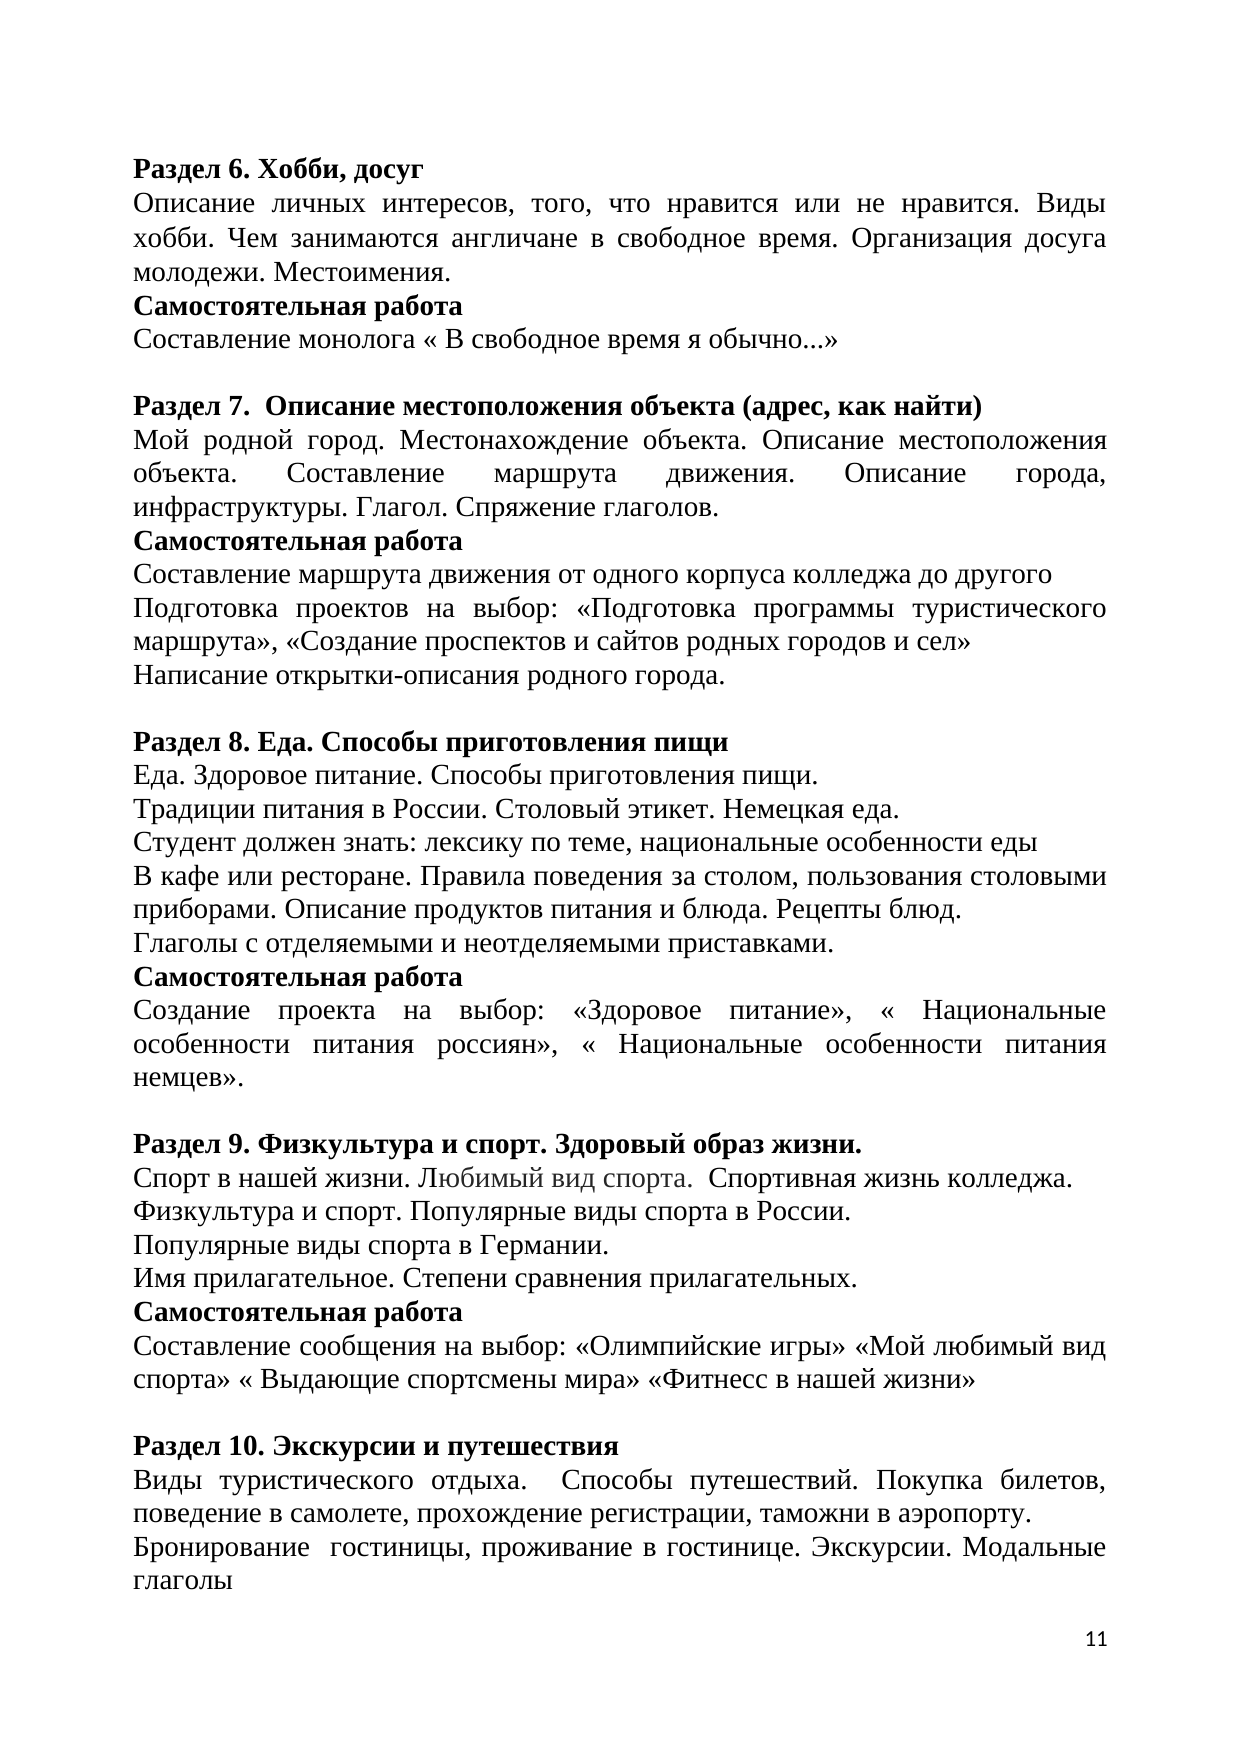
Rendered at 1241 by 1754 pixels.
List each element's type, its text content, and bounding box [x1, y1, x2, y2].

text В кафе или ресторане. Правила поведения за столом, пользования столовыми приборами. Описание продуктов питания и блюда. Рецепты блюд. [133, 858, 1107, 925]
text Имя прилагательное. Степени сравнения прилагательных. [133, 1261, 1107, 1294]
text Глаголы с отделяемыми и неотделяемыми приставками. [133, 925, 1107, 959]
text Мой родной город. Местонахождение объекта. Описание местоположения объекта. Составление маршрута движения. Описание города, инфраструктуры. Глагол. Спряжение глаголов. [133, 422, 1107, 523]
text Виды туристического отдыха. Способы путешествий. Покупка билетов, поведение в самолете, прохождение регистрации, таможни в аэропорту. [133, 1462, 1107, 1529]
text Студент должен знать: лексику по теме, национальные особенности еды [133, 824, 1107, 858]
text Самостоятельная работа [133, 288, 1107, 321]
text Раздел 7. Описание местоположения объекта (адрес, как найти) [133, 388, 1107, 422]
text Традиции питания в России. Столовый этикет. Немецкая еда. [133, 791, 1107, 824]
text Раздел 10. Экскурсии и путешествия [133, 1428, 1107, 1462]
text Описание личных интересов, того, что нравится или не нравится. Виды хобби. Чем занимаются англичане в свободное время. Организация досуга молодежи. Местоимения. [133, 185, 1107, 288]
text Составление маршрута движения от одного корпуса колледжа до другого [133, 556, 1107, 590]
text Спорт в нашей жизни. Любимый вид спорта. Спортивная жизнь колледжа. [133, 1160, 1107, 1193]
text Создание проекта на выбор: «Здоровое питание», « Национальные особенности питания россиян», « Национальные особенности питания немцев». [133, 992, 1107, 1093]
text Раздел 6. Хобби, досуг [133, 152, 1107, 185]
text Самостоятельная работа [133, 959, 1107, 992]
text Составление монолога « В свободное время я обычно...» [133, 321, 1107, 355]
text Подготовка проектов на выбор: «Подготовка программы туристического маршрута», «Создание проспектов и сайтов родных городов и сел» [133, 590, 1107, 657]
text Физкультура и спорт. Популярные виды спорта в России. [133, 1193, 1107, 1227]
text Еда. Здоровое питание. Способы приготовления пищи. [133, 757, 1107, 791]
text Популярные виды спорта в Германии. [133, 1227, 1107, 1261]
text Самостоятельная работа [133, 523, 1107, 556]
text Бронирование гостиницы, проживание в гостинице. Экскурсии. Модальные глаголы [133, 1529, 1107, 1596]
text Раздел 8. Еда. Способы приготовления пищи [133, 724, 1107, 757]
text Раздел 9. Физкультура и спорт. Здоровый образ жизни. [133, 1126, 1107, 1160]
text Составление сообщения на выбор: «Олимпийские игры» «Мой любимый вид спорта» « Выдающие спортсмены мира» «Фитнесс в нашей жизни» [133, 1328, 1107, 1395]
text Написание открытки-описания родного города. [133, 657, 1107, 690]
text Самостоятельная работа [133, 1294, 1107, 1328]
